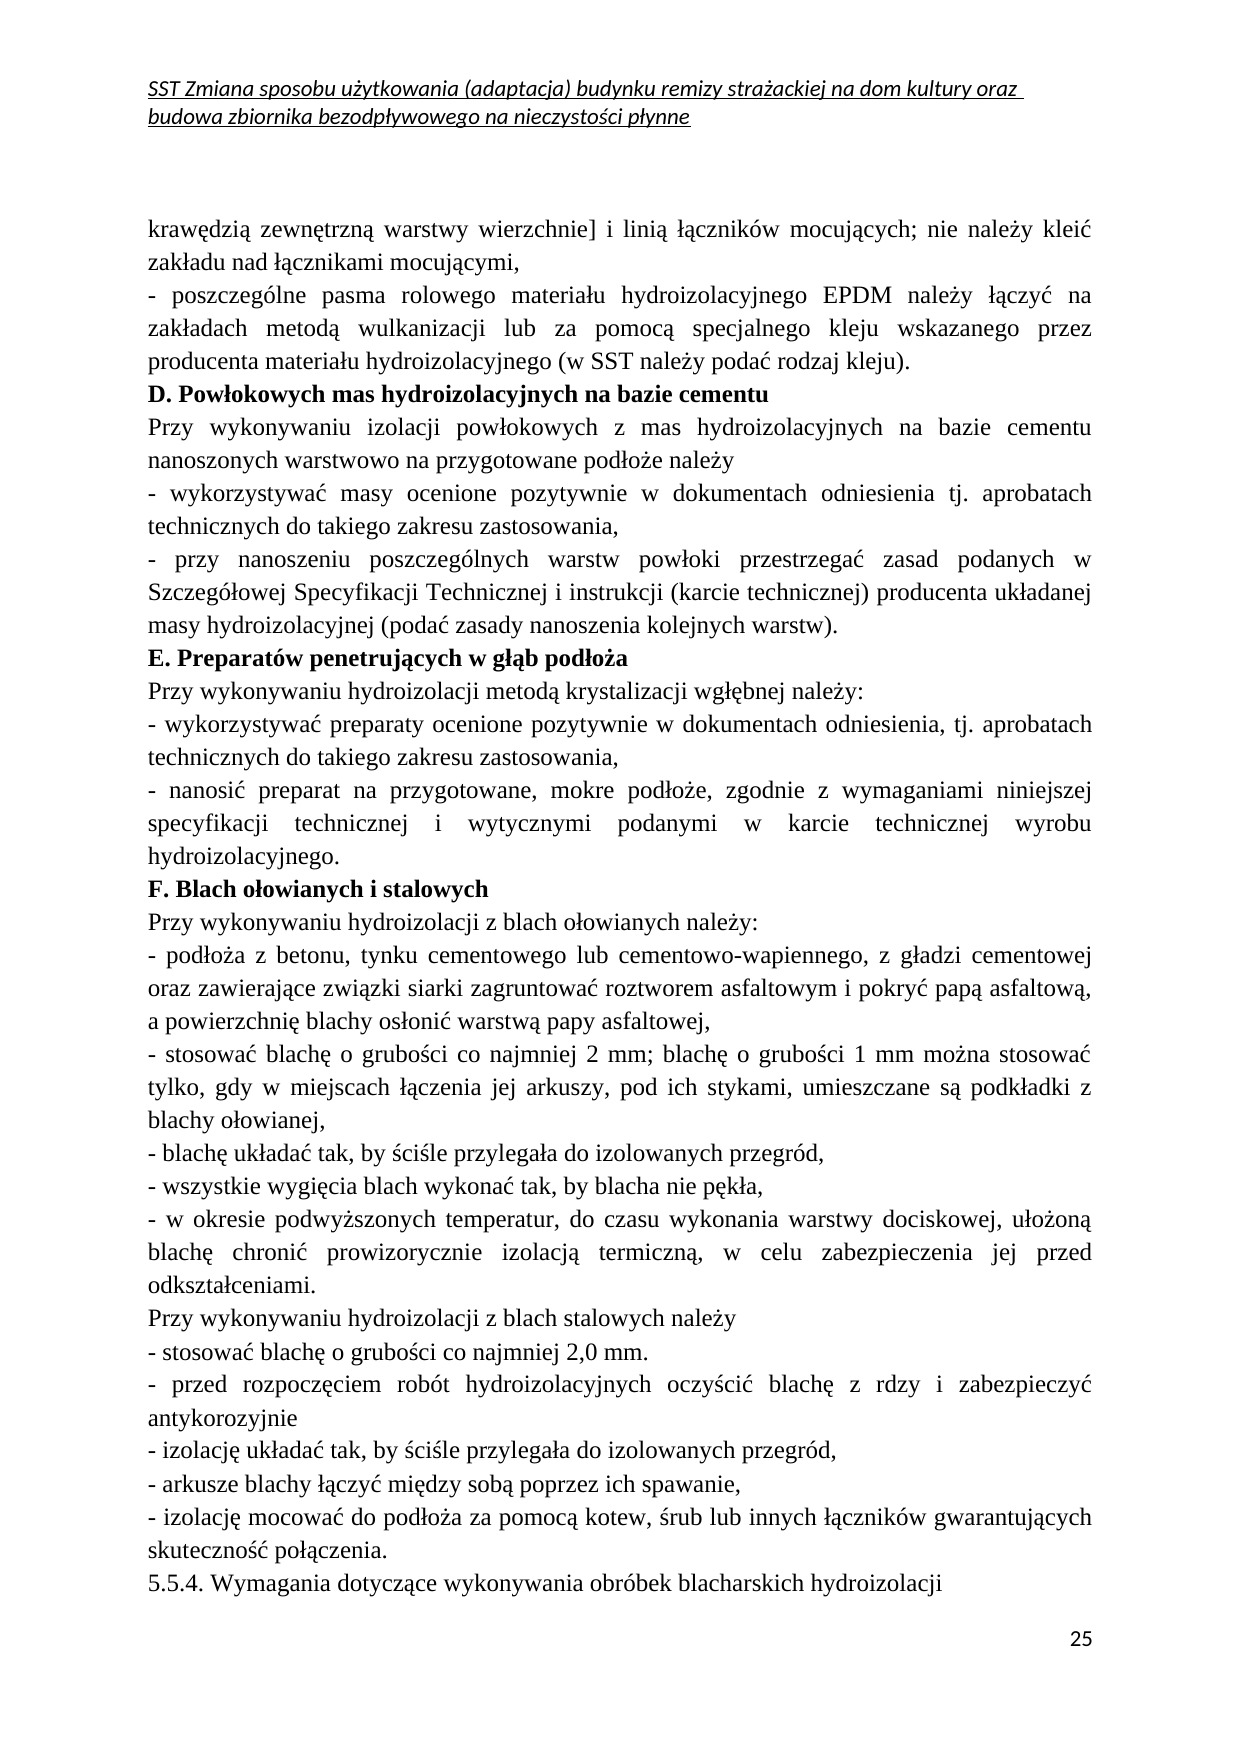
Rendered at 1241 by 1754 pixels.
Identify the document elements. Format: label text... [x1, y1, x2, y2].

text - izolację układać tak, by ściśle przylegała do izolowanych przegród, [148, 1436, 1093, 1464]
text - wszystkie wygięcia blach wykonać tak, by blacha nie pękła, [148, 1171, 1093, 1200]
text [148, 214, 1093, 276]
text 5.5.4. Wymagania dotyczące wykonywania obróbek blacharskich hydroizolacji [148, 1568, 1093, 1596]
text - blachę układać tak, by ściśle przylegała do izolowanych przegród, [148, 1138, 1093, 1167]
text - stosować blachę o grubości co najmniej 2,0 mm. [148, 1337, 1093, 1365]
text Przy wykonywaniu hydroizolacji z blach stalowych należy [148, 1303, 1093, 1332]
text - izolację mocować do podłoża za pomocą kotew, śrub lub innych łączników gwarantujących skuteczność połączenia. [148, 1502, 1093, 1563]
text - podłoża z betonu, tynku cementowego lub cementowo-wapiennego, z gładzi cementowej oraz zawierające związki siarki zagruntować roztworem asfaltowym i pokryć papą asfaltową, a powierzchnię blachy osłonić warstwą papy asfaltowej, [148, 940, 1093, 1035]
text - poszczególne pasma rolowego materiału hydroizolacyjnego EPDM należy łączyć na zakładach metodą wulkanizacji lub za pomocą specjalnego kleju wskazanego przez producenta materiału hydroizolacyjnego (w SST należy podać rodzaj kleju). [148, 280, 1093, 375]
text D. Powłokowych mas hydroizolacyjnych na bazie cementu [148, 379, 1093, 408]
text - stosować blachę o grubości co najmniej 2 mm; blachę o grubości 1 mm można stosować tylko, gdy w miejscach łączenia jej arkuszy, pod ich stykami, umieszczane są podkładki z blachy ołowianej, [148, 1039, 1093, 1134]
text - przed rozpoczęciem robót hydroizolacyjnych oczyścić blachę z rdzy i zabezpieczyć antykorozyjnie [148, 1369, 1093, 1431]
text - w okresie podwyższonych temperatur, do czasu wykonania warstwy dociskowej, ułożoną blachę chronić prowizorycznie izolacją termiczną, w celu zabezpieczenia jej przed odkształceniami. [148, 1204, 1093, 1299]
text Przy wykonywaniu izolacji powłokowych z mas hydroizolacyjnych na bazie cementu nanoszonych warstwowo na przygotowane podłoże należy [148, 412, 1093, 474]
text - wykorzystywać masy ocenione pozytywnie w dokumentach odniesienia tj. aprobatach technicznych do takiego zakresu zastosowania, [148, 478, 1093, 540]
text E. Preparatów penetrujących w głąb podłoża [148, 643, 1093, 672]
text - nanosić preparat na przygotowane, mokre podłoże, zgodnie z wymaganiami niniejszej specyfikacji technicznej i wytycznymi podanymi w karcie technicznej wyrobu hydroizolacyjnego. [148, 775, 1093, 870]
text Przy wykonywaniu hydroizolacji metodą krystalizacji wgłębnej należy: [148, 676, 1093, 705]
text - wykorzystywać preparaty ocenione pozytywnie w dokumentach odniesienia, tj. aprobatach technicznych do takiego zakresu zastosowania, [148, 709, 1093, 771]
text - przy nanoszeniu poszczególnych warstw powłoki przestrzegać zasad podanych w Szczegółowej Specyfikacji Technicznej i instrukcji (karcie technicznej) producenta układanej masy hydroizolacyjnej (podać zasady nanoszenia kolejnych warstw). [148, 544, 1093, 639]
text - arkusze blachy łączyć między sobą poprzez ich spawanie, [148, 1469, 1093, 1497]
text F. Blach ołowianych i stalowych [148, 874, 1093, 903]
text Przy wykonywaniu hydroizolacji z blach ołowianych należy: [148, 907, 1093, 936]
